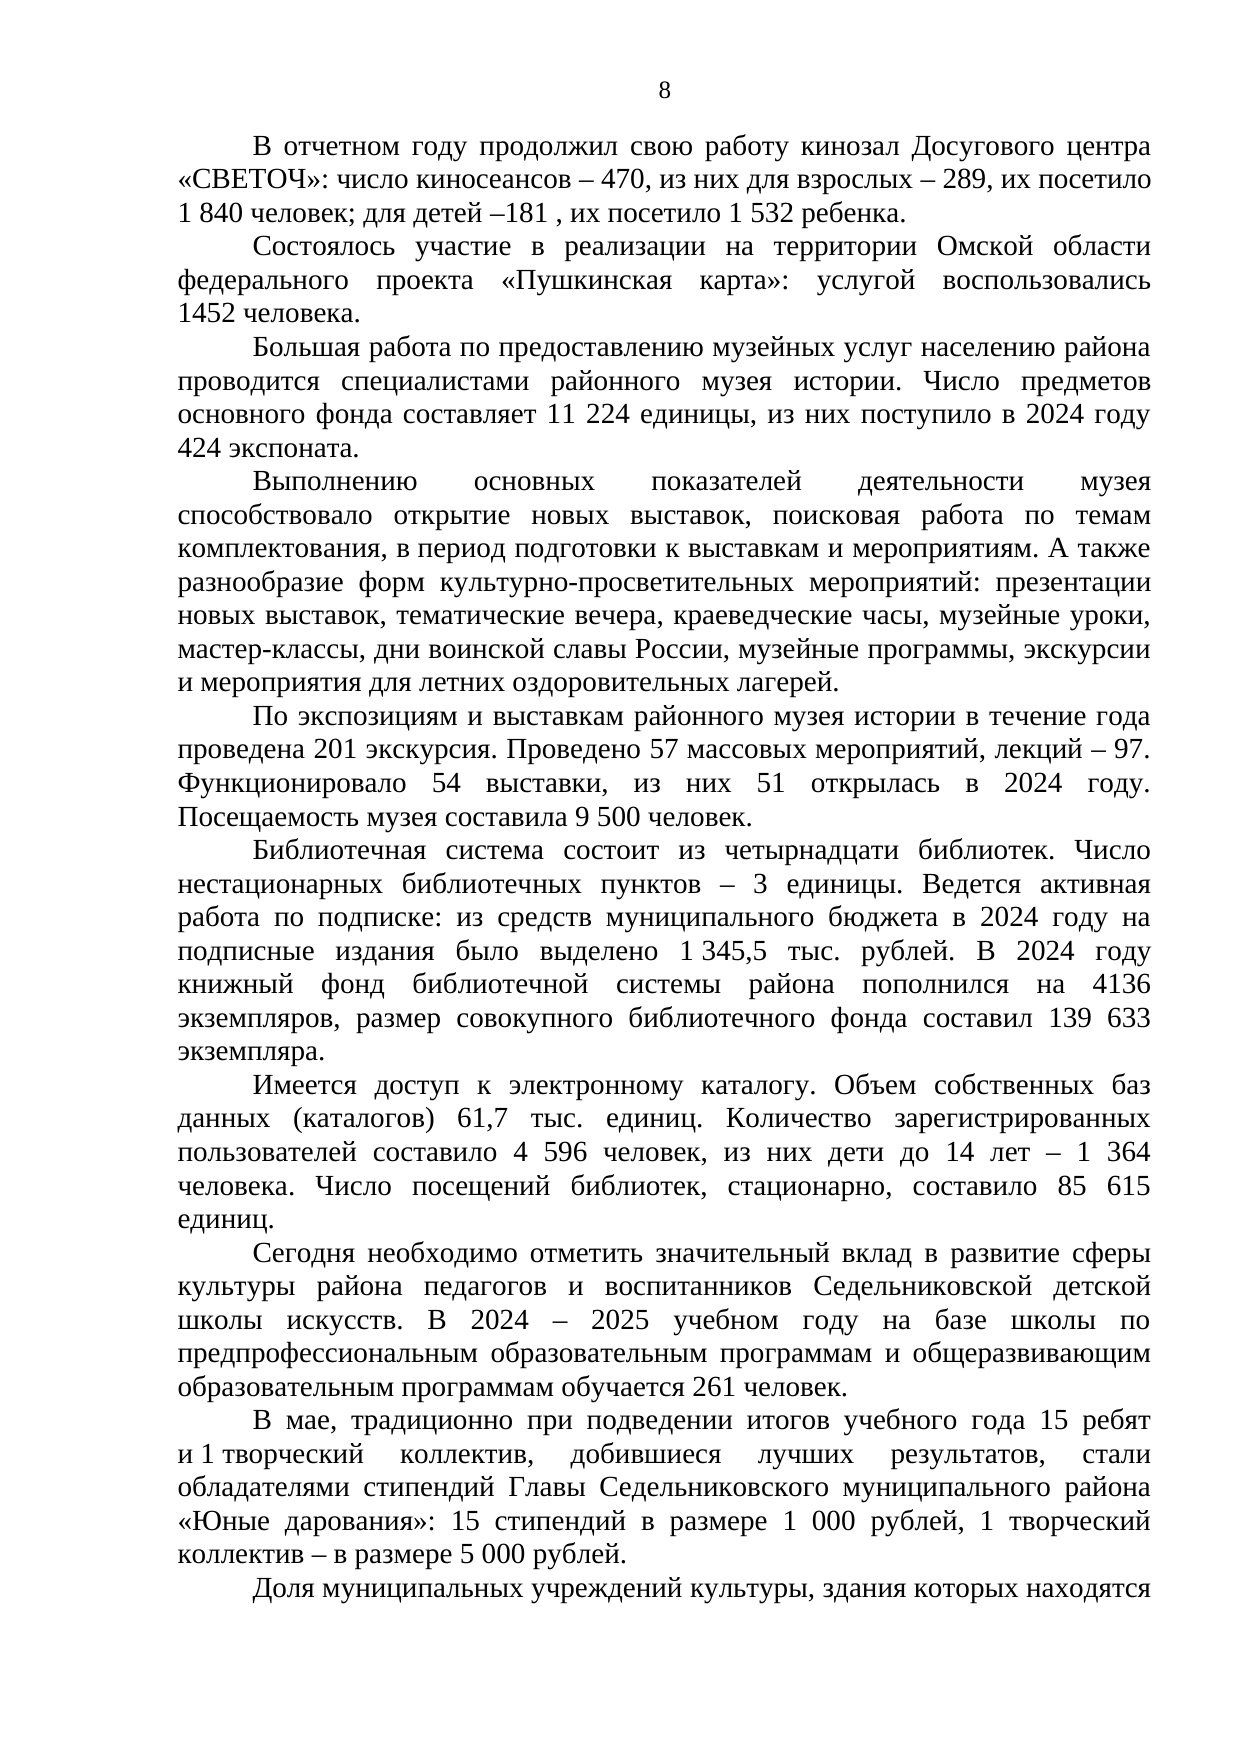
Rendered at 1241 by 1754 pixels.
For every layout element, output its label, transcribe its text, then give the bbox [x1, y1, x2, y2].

text Сегодня необходимо отметить значительный вклад в развитие сферы культуры района педагогов и воспитанников Седельниковской детской школы искусств. В 2024 – 2025 учебном году на базе школы по предпрофессиональным образовательным программам и общеразвивающим образовательным программам обучается 261 человек. [177, 1235, 1152, 1402]
text Библиотечная система состоит из четырнадцати библиотек. Число нестационарных библиотечных пунктов – 3 единицы. Ведется активная работа по подписке: из средств муниципального бюджета в 2024 году на подписные издания было выделено 1 345,5 тыс. рублей. В 2024 году книжный фонд библиотечной системы района пополнился на 4136 экземпляров, размер совокупного библиотечного фонда составил 139 633 экземпляра. [177, 832, 1152, 1067]
text В мае, традиционно при подведении итогов учебного года 15 ребят и 1 творческий коллектив, добившиеся лучших результатов, стали обладателями стипендий Главы Седельниковского муниципального района «Юные дарования»: 15 стипендий в размере 1 000 рублей, 1 творческий коллектив – в размере 5 000 рублей. [177, 1402, 1152, 1570]
text Выполнению основных показателей деятельности музея способствовало открытие новых выставок, поисковая работа по темам комплектования, в период подготовки к выставкам и мероприятиям. А также разнообразие форм культурно-просветительных мероприятий: презентации новых выставок, тематические вечера, краеведческие часы, музейные уроки, мастер-классы, дни воинской славы России, музейные программы, экскурсии и мероприятия для летних оздоровительных лагерей. [177, 463, 1152, 698]
text Состоялось участие в реализации на территории Омской области федерального проекта «Пушкинская карта»: услугой воспользовались 1452 человека. [177, 228, 1152, 329]
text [177, 1570, 1152, 1604]
text Большая работа по предоставлению музейных услуг населению района проводится специалистами районного музея истории. Число предметов основного фонда составляет 11 224 единицы, из них поступило в 2024 году 424 экспоната. [177, 329, 1152, 463]
text Имеется доступ к электронному каталогу. Объем собственных баз данных (каталогов) 61,7 тыс. единиц. Количество зарегистрированных пользователей составило 4 596 человек, из них дети до 14 лет – 1 364 человека. Число посещений библиотек, стационарно, составило 85 615 единиц. [177, 1067, 1152, 1235]
text По экспозициям и выставкам районного музея истории в течение года проведена 201 экскурсия. Проведено 57 массовых мероприятий, лекций – 97. Функционировало 54 выставки, из них 51 открылась в 2024 году. Посещаемость музея составила 9 500 человек. [177, 698, 1152, 832]
text В отчетном году продолжил свою работу кинозал Досугового центра «СВЕТОЧ»: число киносеансов – 470, из них для взрослых – 289, их посетило 1 840 человек; для детей –181 , их посетило 1 532 ребенка. [177, 128, 1152, 228]
